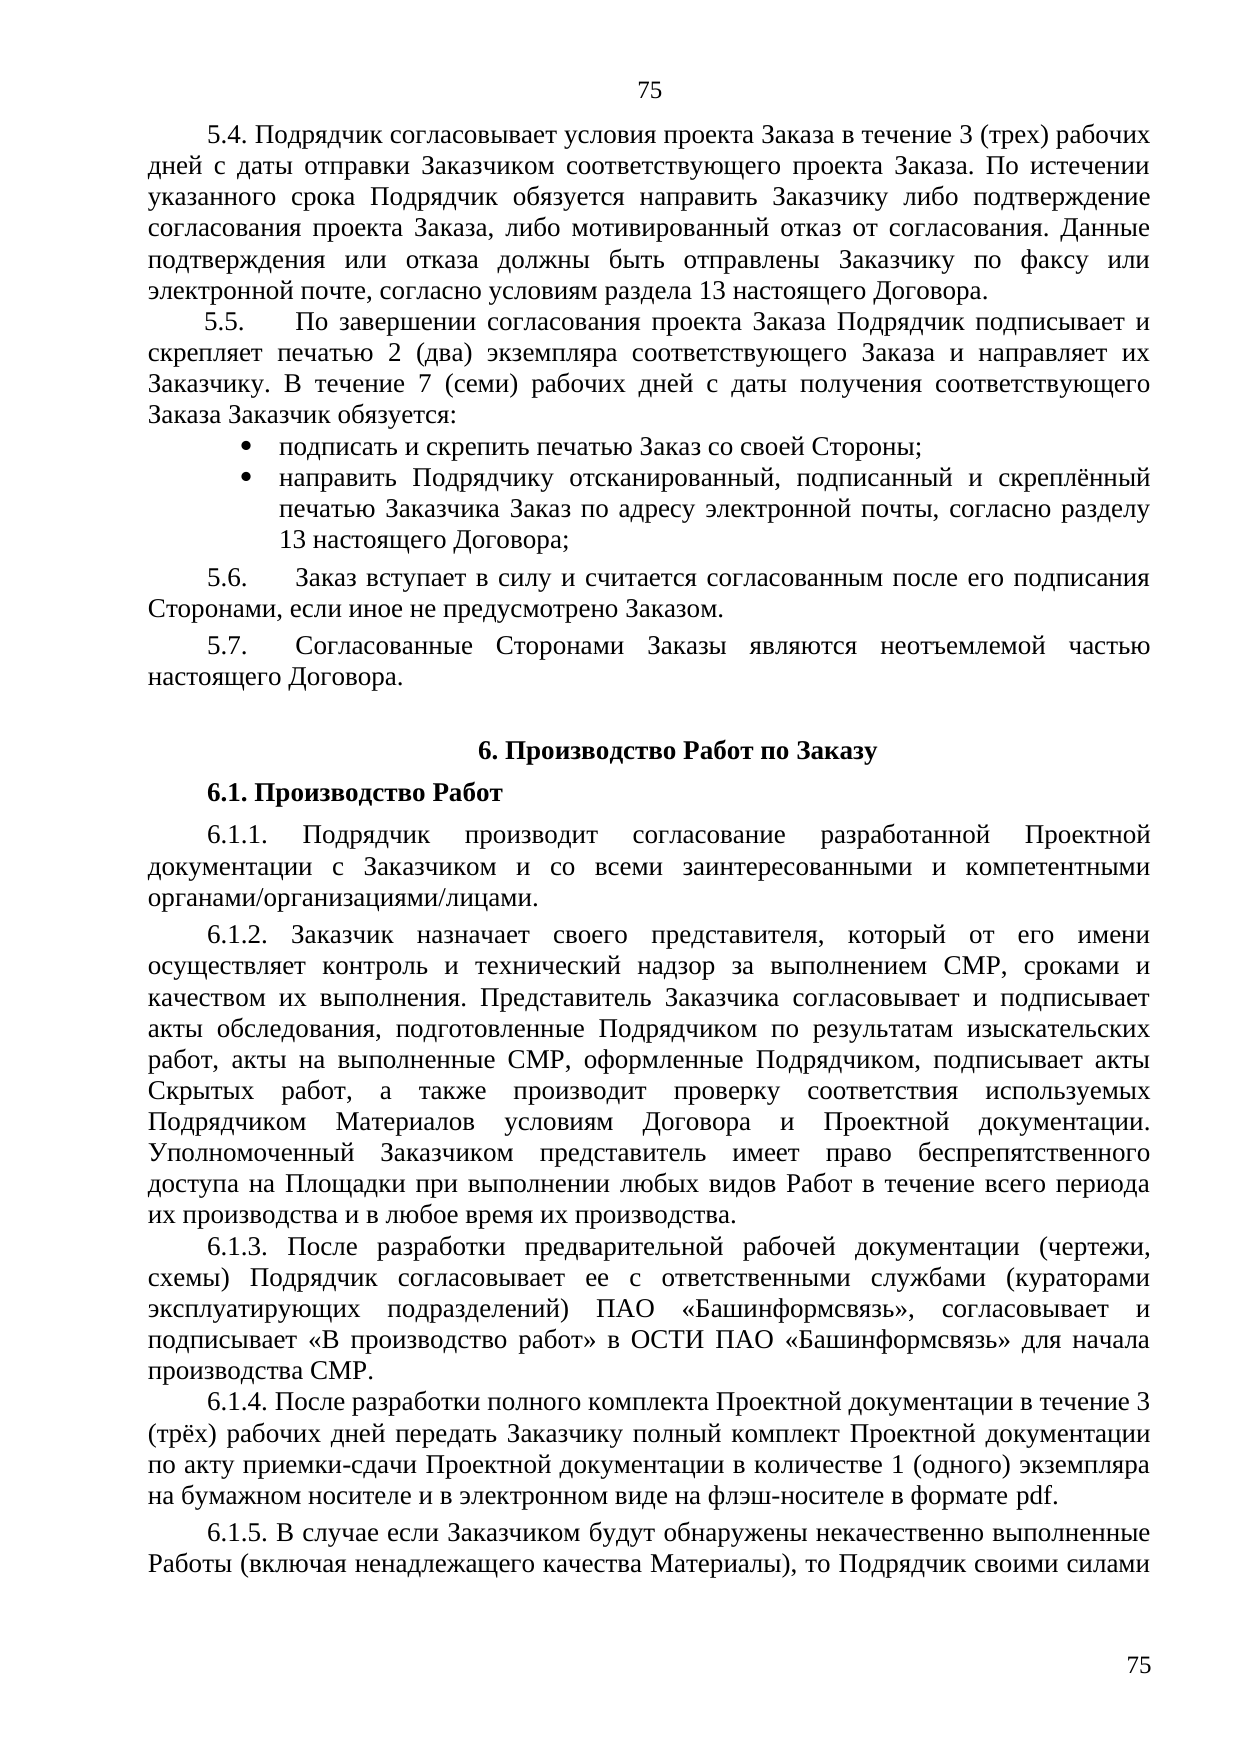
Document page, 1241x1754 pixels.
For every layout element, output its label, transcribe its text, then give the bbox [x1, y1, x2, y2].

text 6.1.3. После разработки предварительной рабочей документации (чертежи, схемы) Подрядчик согласовывает ее с ответственными службами (кураторами эксплуатирующих подразделений) ПАО «Башинформсвязь», согласовывает и подписывает «В производство работ» в ОСТИ ПАО «Башинформсвязь» для начала производства СМР. [148, 1230, 1152, 1386]
list подписать и скрепить печатью Заказ со своей Стороны; [241, 429, 1152, 461]
text 6. Производство Работ по Заказу [204, 734, 1152, 765]
text 5.4. Подрядчик согласовывает условия проекта Заказа в течение 3 (трех) рабочих дней с даты отправки Заказчиком соответствующего проекта Заказа. По истечении указанного срока Подрядчик обязуется направить Заказчику либо подтверждение согласования проекта Заказа, либо мотивированный отказ от согласования. Данные подтверждения или отказа должны быть отправлены Заказчику по факсу или электронной почте, согласно условиям раздела 13 настоящего Договора. [148, 118, 1152, 305]
text 6.1.4. После разработки полного комплекта Проектной документации в течение 3 (трёх) рабочих дней передать Заказчику полный комплект Проектной документации по акту приемки-сдачи Проектной документации в количестве 1 (одного) экземпляра на бумажном носителе и в электронном виде на флэш-носителе в формате pdf. [148, 1386, 1152, 1510]
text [148, 1516, 1152, 1579]
text 5.7. Согласованные Сторонами Заказы являются неотъемлемой частью настоящего Договора. [148, 629, 1152, 691]
text 5.5. По завершении согласования проекта Заказа Подрядчик подписывает и скрепляет печатью 2 (два) экземпляра соответствующего Заказа и направляет их Заказчику. В течение 7 (семи) рабочих дней с даты получения соответствующего Заказа Заказчик обязуется: [148, 305, 1152, 429]
text 5.6. Заказ вступает в силу и считается согласованным после его подписания Сторонами, если иное не предусмотрено Заказом. [148, 561, 1152, 623]
list направить Подрядчику отсканированный, подписанный и скреплённый печатью Заказчика Заказ по адресу электронной почты, согласно разделу 13 настоящего Договора; [241, 461, 1152, 554]
text 6.1. Производство Работ [207, 776, 1152, 807]
text 6.1.2. Заказчик назначает своего представителя, который от его имени осуществляет контроль и технический надзор за выполнением СМР, сроками и качеством их выполнения. Представитель Заказчика согласовывает и подписывает акты обследования, подготовленные Подрядчиком по результатам изыскательских работ, акты на выполненные СМР, оформленные Подрядчиком, подписывает акты Скрытых работ, а также производит проверку соответствия используемых Подрядчиком Материалов условиям Договора и Проектной документации. Уполномоченный Заказчиком представитель имеет право беспрепятственного доступа на Площадки при выполнении любых видов Работ в течение всего периода их производства и в любое время их производства. [148, 918, 1152, 1230]
text 6.1.1. Подрядчик производит согласование разработанной Проектной документации с Заказчиком и со всеми заинтересованными и компетентными органами/организациями/лицами. [148, 819, 1152, 912]
